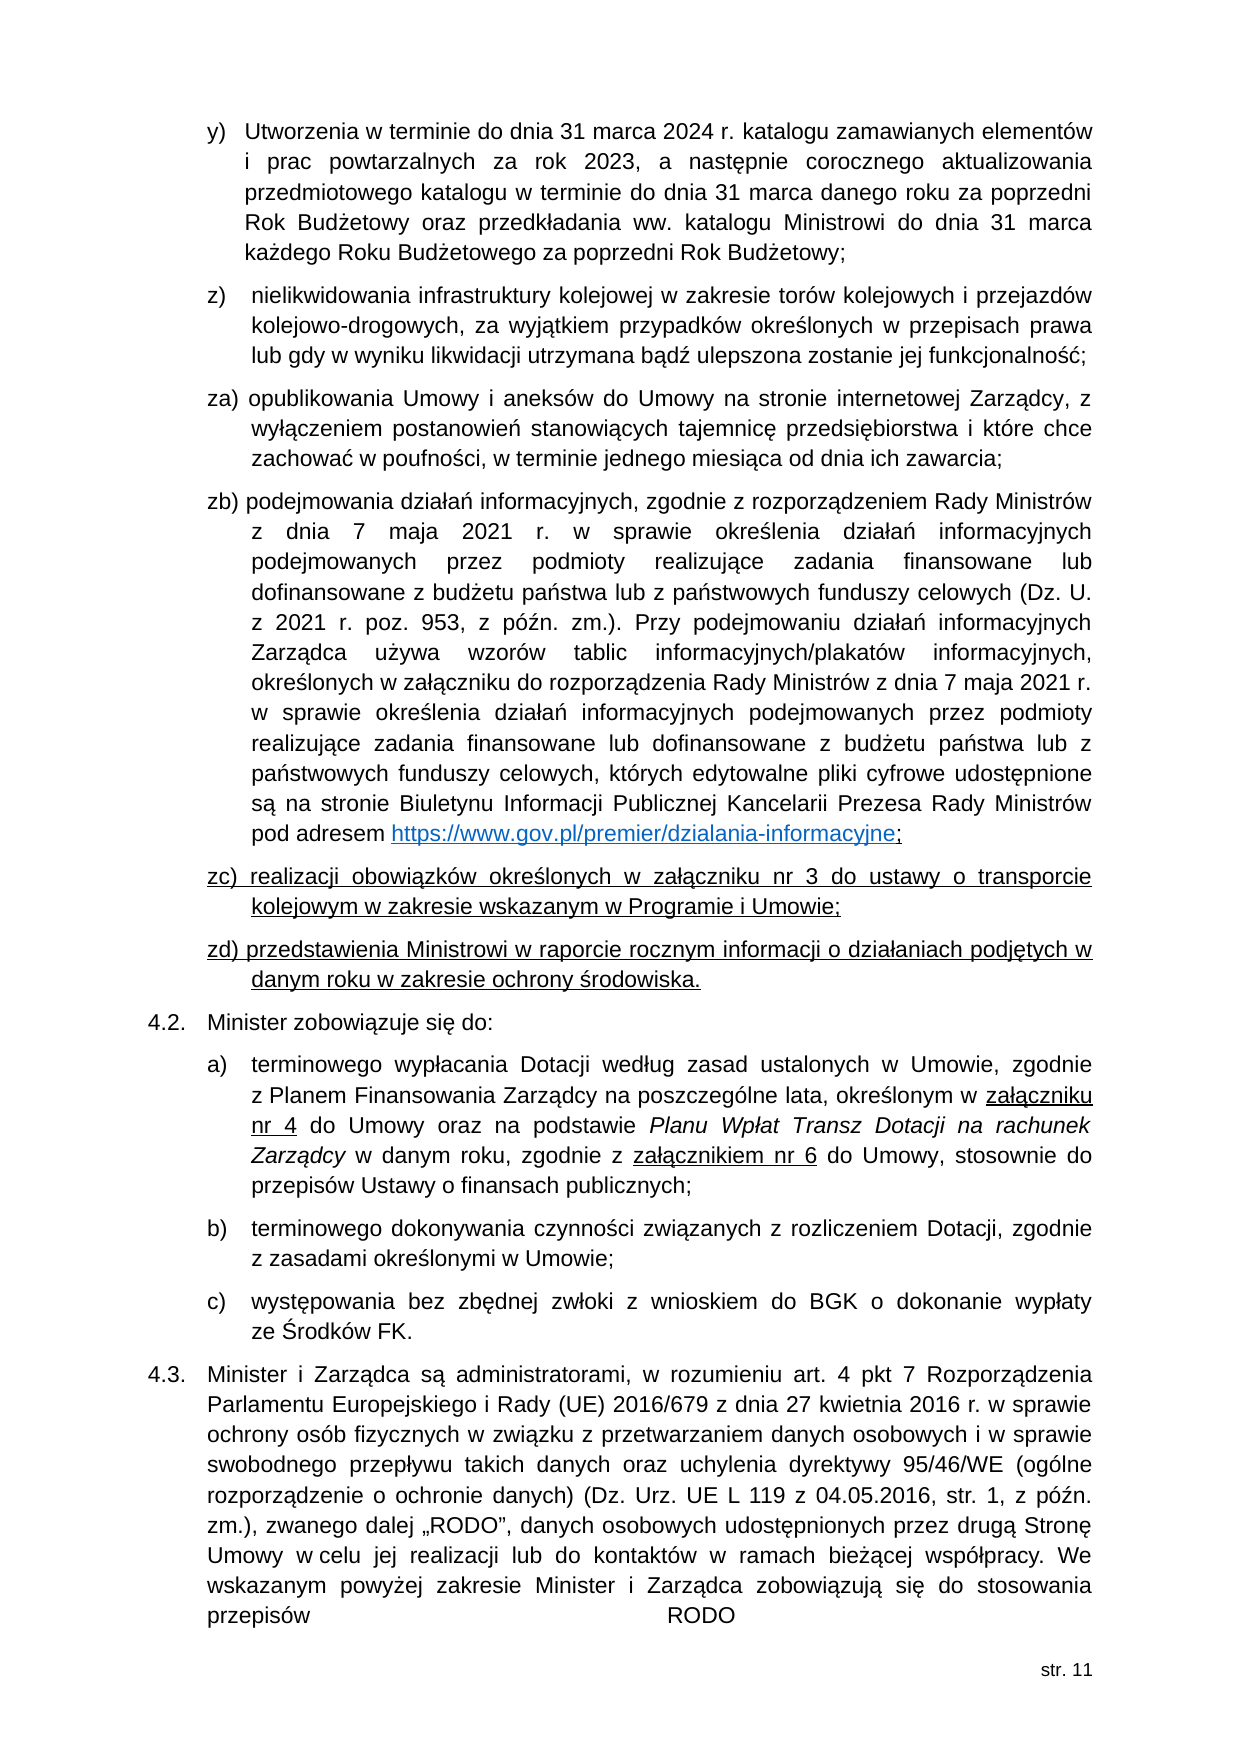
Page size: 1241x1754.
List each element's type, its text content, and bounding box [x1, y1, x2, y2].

list Utworzenia w terminie do dnia 31 marca 2024 r. katalogu zamawianych elementów i prac powtarzalnych za rok 2023, a następnie corocznego aktualizowania przedmiotowego katalogu w terminie do dnia 31 marca danego roku za poprzedni Rok Budżetowy oraz przedkładania ww. katalogu Ministrowi do dnia 31 marca każdego Roku Budżetowego za poprzedni Rok Budżetowy; [207, 118, 1092, 265]
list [148, 1361, 1092, 1629]
text z) nielikwidowania infrastruktury kolejowej w zakresie torów kolejowych i przejazdów kolejowo-drogowych, za wyjątkiem przypadków określonych w przepisach prawa lub gdy w wyniku likwidacji utrzymana bądź ulepszona zostanie jej funkcjonalność; [207, 282, 1092, 368]
text zc) realizacji obowiązków określonych w załączniku nr 3 do ustawy o transporcie kolejowym w zakresie wskazanym w Programie i Umowie; [207, 863, 1092, 886]
text za) opublikowania Umowy i aneksów do Umowy na stronie internetowej Zarządcy, z wyłączeniem postanowień stanowiących tajemnicę przedsiębiorstwa i które chce zachować w poufności, w terminie jednego miesiąca od dnia ich zawarcia; [207, 385, 1092, 472]
text zd) przedstawienia Ministrowi w raporcie rocznym informacji o działaniach podjętych w danym roku w zakresie ochrony środowiska. [207, 960, 1092, 992]
list terminowego dokonywania czynności związanych z rozliczeniem Dotacji, zgodnie z zasadami określonymi w Umowie; [207, 1215, 1092, 1272]
text zb) podejmowania działań informacyjnych, zgodnie z rozporządzeniem Rady Ministrów z dnia 7 maja 2021 r. w sprawie określenia działań informacyjnych podejmowanych przez podmioty realizujące zadania finansowane lub dofinansowane z budżetu państwa lub z państwowych funduszy celowych (Dz. U. z 2021 r. poz. 953, z późn. zm.). Przy podejmowaniu działań informacyjnych Zarządca używa wzorów tablic informacyjnych/plakatów informacyjnych, określonych w załączniku do rozporządzenia Rady Ministrów z dnia 7 maja 2021 r. w sprawie określenia działań informacyjnych podejmowanych przez podmioty realizujące zadania finansowane lub dofinansowane z budżetu państwa lub z państwowych funduszy celowych, których edytowalne pliki cyfrowe udostępnione są na stronie Biuletynu Informacji Publicznej Kancelarii Prezesa Rady Ministrów pod adresem https://www.gov.pl/premier/dzialania-informacyjne; [207, 488, 1092, 847]
text zd) przedstawienia Ministrowi w raporcie rocznym informacji o działaniach podjętych w danym roku w zakresie ochrony środowiska. [207, 936, 1092, 959]
list Minister zobowiązuje się do: [148, 1009, 1092, 1035]
list występowania bez zbędnej zwłoki z wnioskiem do BGK o dokonanie wypłaty ze Środków FK. [207, 1288, 1092, 1344]
text zc) realizacji obowiązków określonych w załączniku nr 3 do ustawy o transporcie kolejowym w zakresie wskazanym w Programie i Umowie; [207, 887, 1092, 919]
list terminowego wypłacania Dotacji według zasad ustalonych w Umowie, zgodnie z Planem Finansowania Zarządcy na poszczególne lata, określonym w załączniku nr 4 do Umowy oraz na podstawie Planu Wpłat Transz Dotacji na rachunek Zarządcy w danym roku, zgodnie z załącznikiem nr 6 do Umowy, stosownie do przepisów Ustawy o finansach publicznych; [207, 1051, 1092, 1199]
